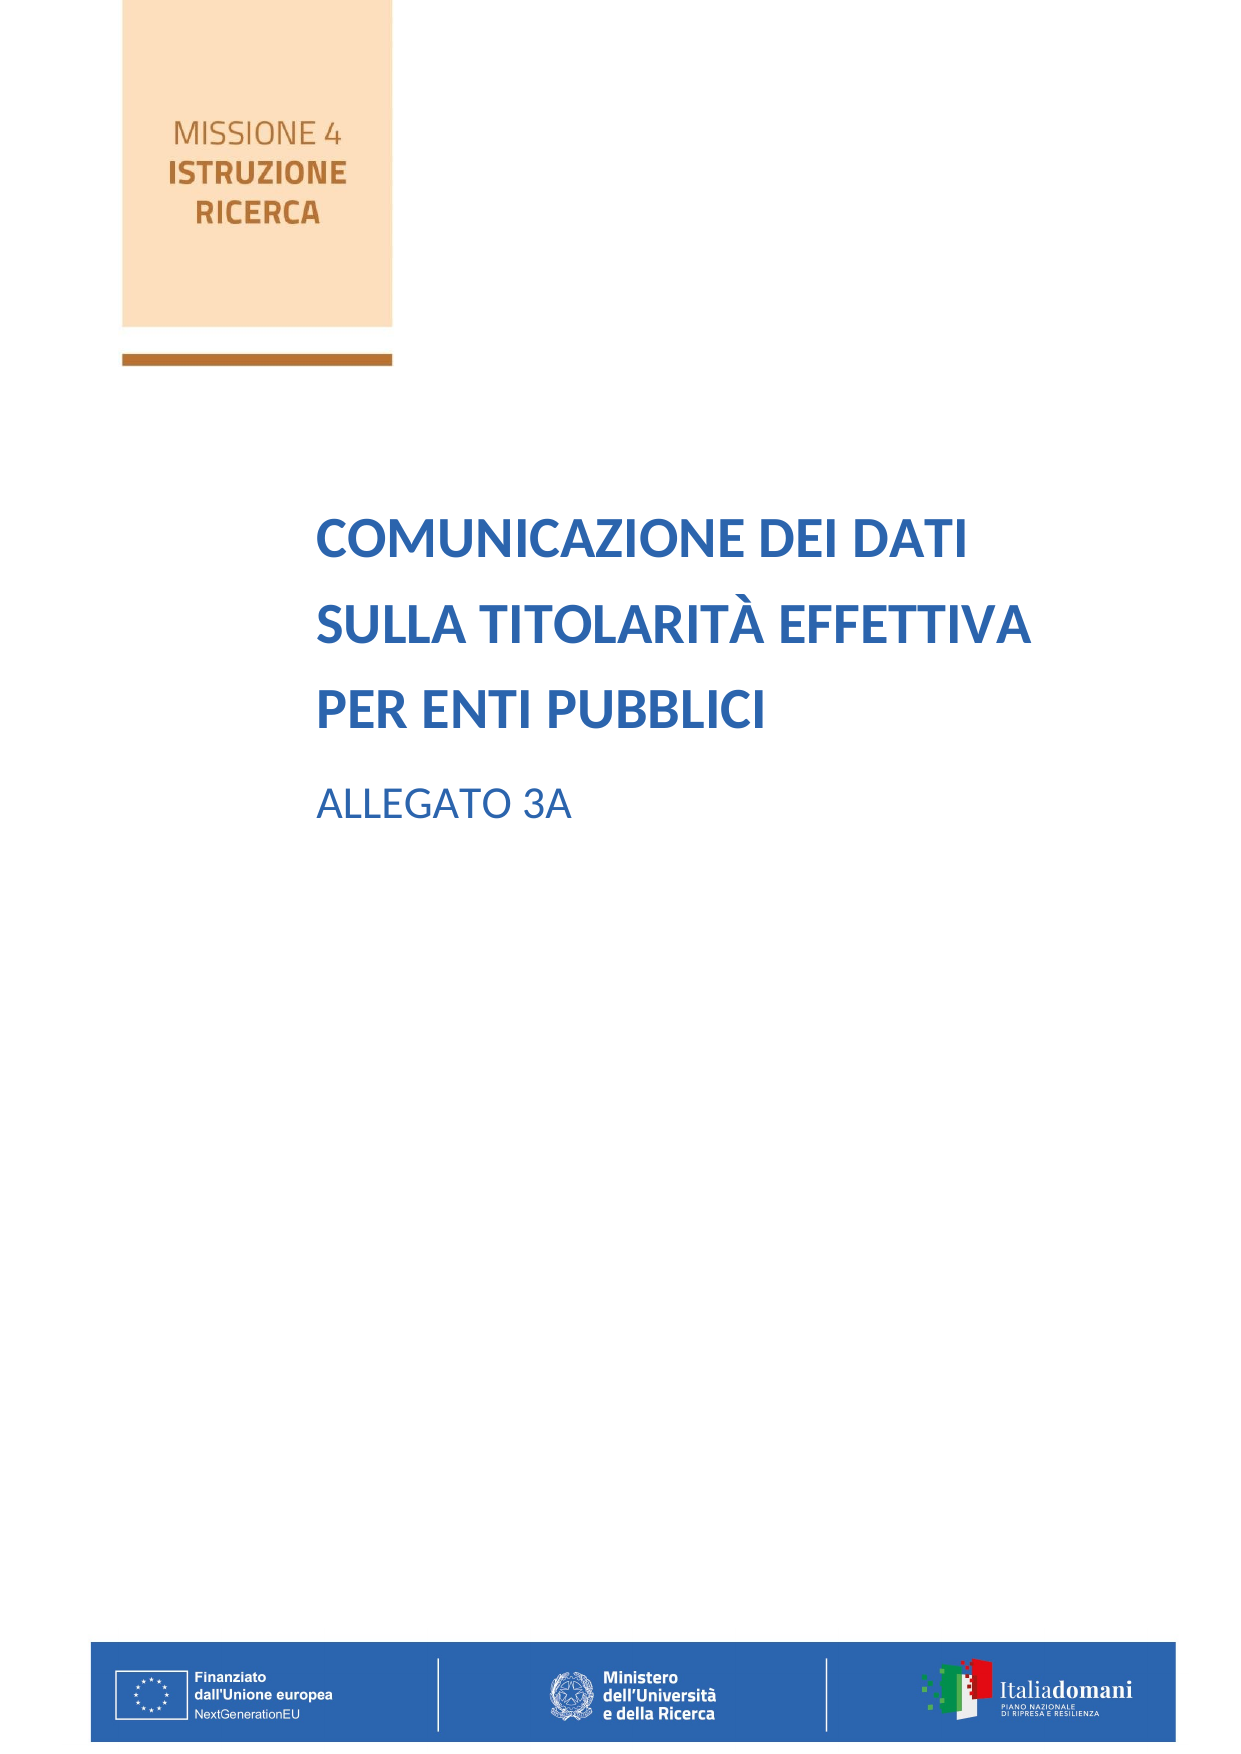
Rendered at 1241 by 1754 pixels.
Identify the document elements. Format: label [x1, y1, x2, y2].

picture [61, 1628, 1190, 1752]
picture [118, 0, 395, 367]
